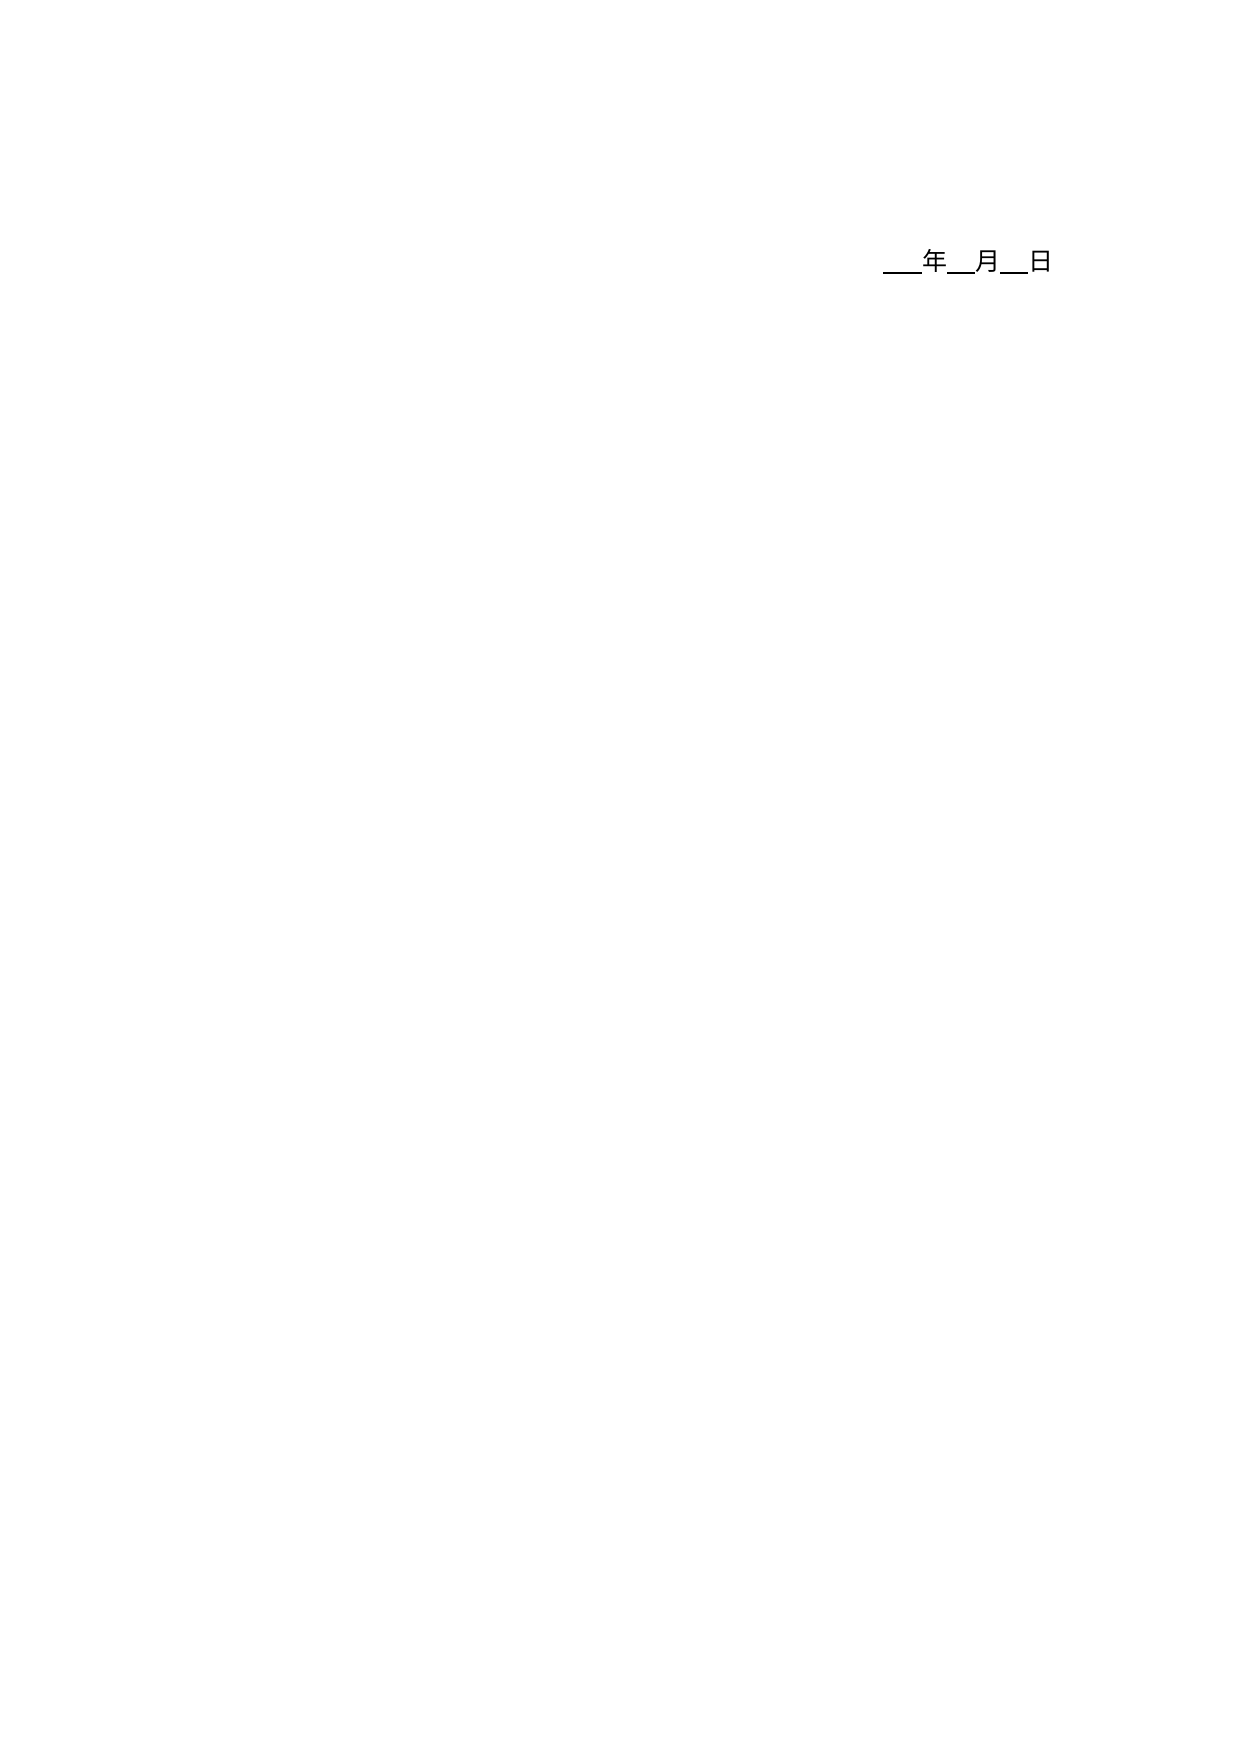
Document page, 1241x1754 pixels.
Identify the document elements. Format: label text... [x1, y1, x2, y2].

text 年 月 日 [187, 227, 1053, 292]
